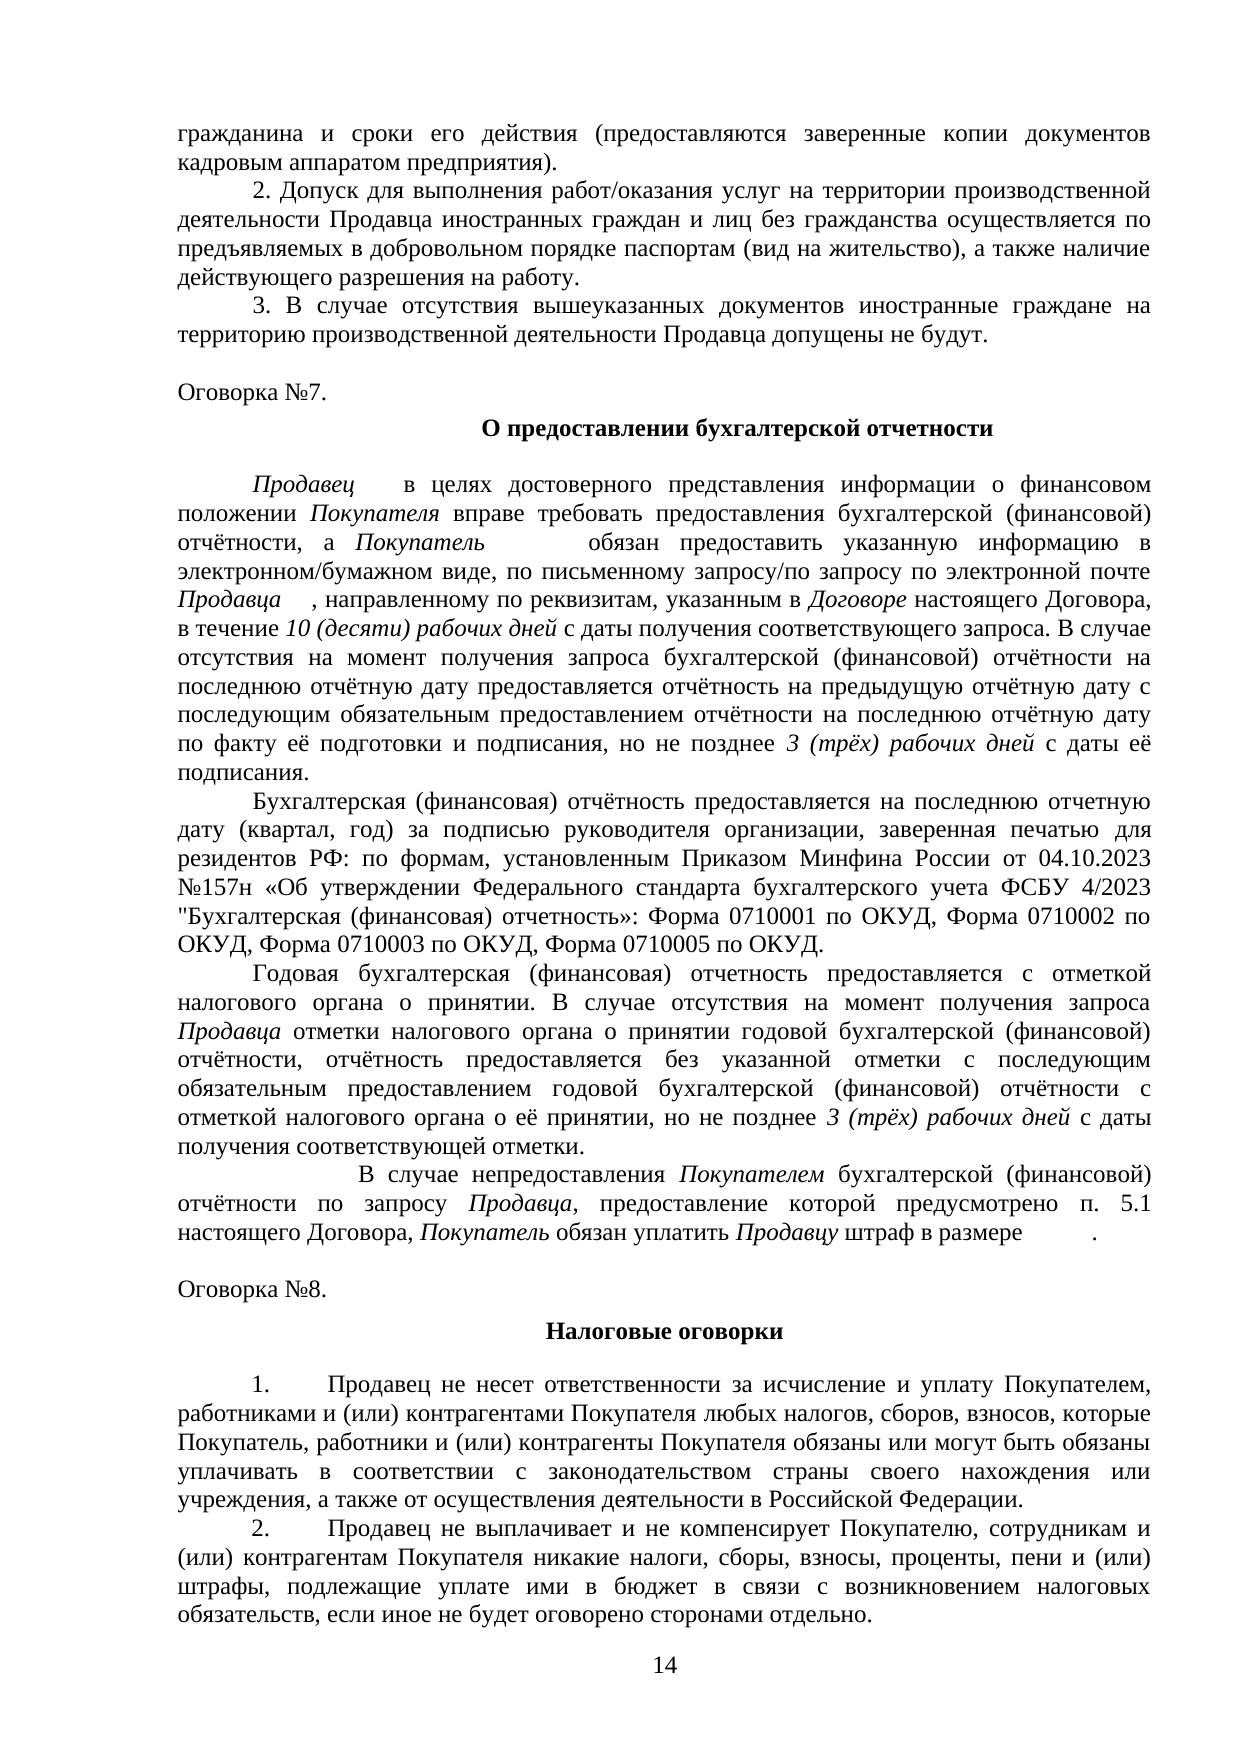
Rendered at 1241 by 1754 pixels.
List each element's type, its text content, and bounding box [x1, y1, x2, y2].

list Продавец не несет ответственности за исчисление и уплату Покупателем, работниками и (или) контрагентами Покупателя любых налогов, сборов, взносов, которые Покупатель, работники и (или) контрагенты Покупателя обязаны или могут быть обязаны уплачивать в соответствии с законодательством страны своего нахождения или учреждения, а также от осуществления деятельности в Российской Федерации. [177, 1369, 1152, 1513]
text Налоговые оговорки [177, 1316, 1152, 1344]
text 2. Допуск для выполнения работ/оказания услуг на территории производственной деятельности Продавца иностранных граждан и лиц без гражданства осуществляется по предъявляемых в добровольном порядке паспортам (вид на жительство), а также наличие действующего разрешения на работу. [177, 176, 1152, 291]
text Оговорка №8. [177, 1274, 1152, 1303]
list Продавец не выплачивает и не компенсирует Покупателю, сотрудникам и (или) контрагентам Покупателя никакие налоги, сборы, взносы, проценты, пени и (или) штрафы, подлежащие уплате ими в бюджет в связи с возникновением налоговых обязательств, если иное не будет оговорено сторонами отдельно. [177, 1513, 1152, 1628]
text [177, 118, 1152, 176]
text Оговорка №7. [177, 377, 1152, 406]
subtitle О предоставлении бухгалтерской отчетности [323, 413, 1152, 442]
text В случае непредоставления Покупателем бухгалтерской (финансовой) отчётности по запросу Продавца, предоставление которой предусмотрено п. 5.1 настоящего Договора, Покупатель обязан уплатить Продавцу штраф в размере . [177, 1159, 1152, 1246]
text Бухгалтерская (финансовая) отчётность предоставляется на последнюю отчетную дату (квартал, год) за подписью руководителя организации, заверенная печатью для резидентов РФ: по формам, установленным Приказом Минфина России от 04.10.2023 №157н «Об утверждении Федерального стандарта бухгалтерского учета ФСБУ 4/2023 "Бухгалтерская (финансовая) отчетность»: Форма 0710001 по ОКУД, Форма 0710002 по ОКУД, Форма 0710003 по ОКУД, Форма 0710005 по ОКУД. [177, 786, 1152, 958]
text 3. В случае отсутствия вышеуказанных документов иностранные граждане на территорию производственной деятельности Продавца допущены не будут. [177, 291, 1152, 348]
text Годовая бухгалтерская (финансовая) отчетность предоставляется с отметкой налогового органа о принятии. В случае отсутствия на момент получения запроса Продавца отметки налогового органа о принятии годовой бухгалтерской (финансовой) отчётности, отчётность предоставляется без указанной отметки с последующим обязательным предоставлением годовой бухгалтерской (финансовой) отчётности с отметкой налогового органа о её принятии, но не позднее 3 (трёх) рабочих дней с даты получения соответствующей отметки. [177, 958, 1152, 1159]
text Продавец в целях достоверного представления информации о финансовом положении Покупателя вправе требовать предоставления бухгалтерской (финансовой) отчётности, а Покупатель обязан предоставить указанную информацию в электронном/бумажном виде, по письменному запросу/по запросу по электронной почте Продавца , направленному по реквизитам, указанным в Договоре настоящего Договора, в течение 10 (десяти) рабочих дней с даты получения соответствующего запроса. В случае отсутствия на момент получения запроса бухгалтерской (финансовой) отчётности на последнюю отчётную дату предоставляется отчётность на предыдущую отчётную дату с последующим обязательным предоставлением отчётности на последнюю отчётную дату по факту её подготовки и подписания, но не позднее 3 (трёх) рабочих дней с даты её подписания. [177, 469, 1152, 786]
